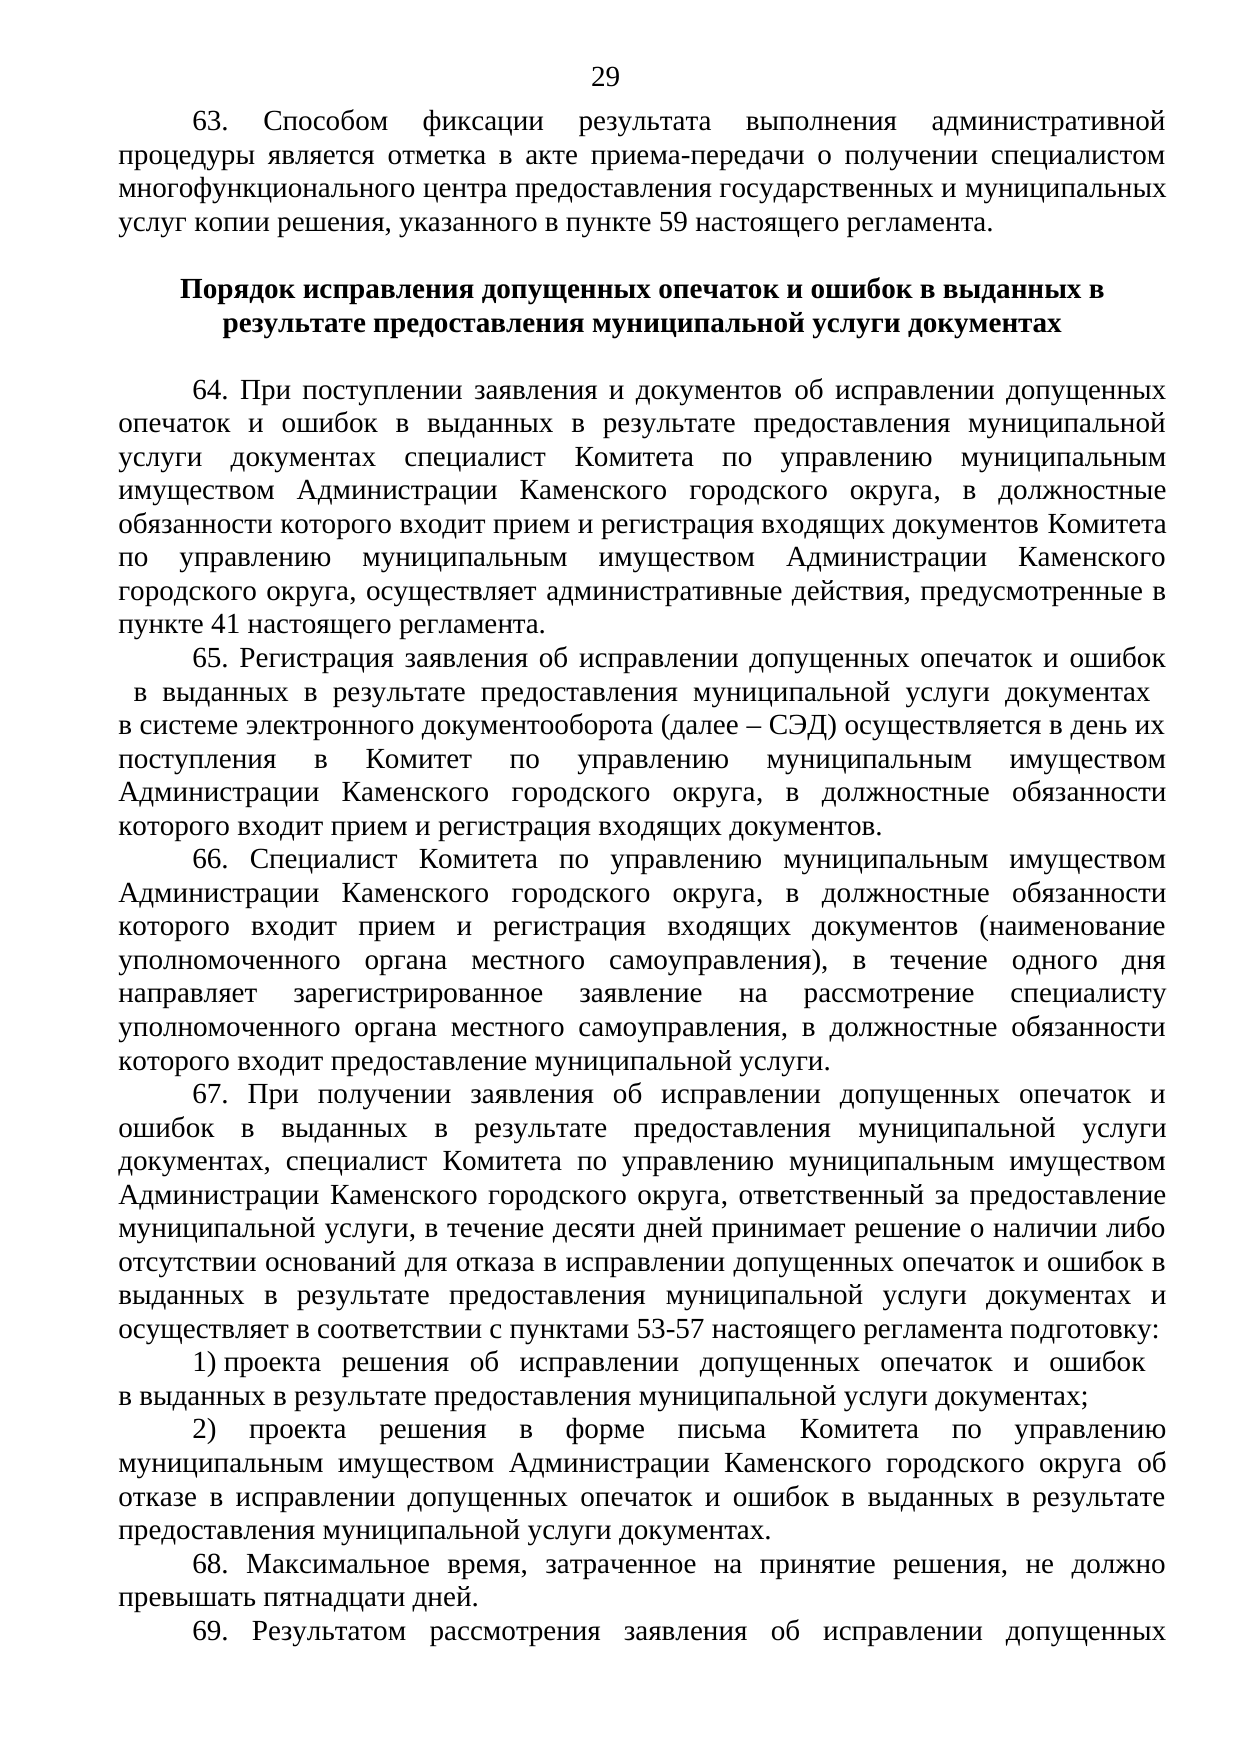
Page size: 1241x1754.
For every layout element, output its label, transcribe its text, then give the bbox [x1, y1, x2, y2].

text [118, 1613, 1167, 1646]
text 68. Максимальное время, затраченное на принятие решения, не должно превышать пятнадцати дней. [118, 1546, 1167, 1613]
text 67. При получении заявления об исправлении допущенных опечаток и ошибок в выданных в результате предоставления муниципальной услуги документах, специалист Комитета по управлению муниципальным имуществом Администрации Каменского городского округа, ответственный за предоставление муниципальной услуги, в течение десяти дней принимает решение о наличии либо отсутствии оснований для отказа в исправлении допущенных опечаток и ошибок в выданных в результате предоставления муниципальной услуги документах и осуществляет в соответствии с пунктами 53-57 настоящего регламента подготовку: [118, 1076, 1167, 1344]
text 65. Регистрация заявления об исправлении допущенных опечаток и ошибок в выданных в результате предоставления муниципальной услуги документах в системе электронного документооборота (далее – СЭД) осуществляется в день их поступления в Комитет по управлению муниципальным имуществом Администрации Каменского городского округа, в должностные обязанности которого входит прием и регистрация входящих документов. [118, 640, 1167, 841]
text 66. Специалист Комитета по управлению муниципальным имуществом Администрации Каменского городского округа, в должностные обязанности которого входит прием и регистрация входящих документов (наименование уполномоченного органа местного самоуправления), в течение одного дня направляет зарегистрированное заявление на рассмотрение специалисту уполномоченного органа местного самоуправления, в должностные обязанности которого входит предоставление муниципальной услуги. [118, 841, 1167, 1076]
text 63. Способом фиксации результата выполнения административной процедуры является отметка в акте приема-передачи о получении специалистом многофункционального центра предоставления государственных и муниципальных услуг копии решения, указанного в пункте 59 настоящего регламента. [118, 103, 1167, 238]
text Порядок исправления допущенных опечаток и ошибок в выданных в результате предоставления муниципальной услуги документах [118, 271, 1167, 338]
text 64. При поступлении заявления и документов об исправлении допущенных опечаток и ошибок в выданных в результате предоставления муниципальной услуги документах специалист Комитета по управлению муниципальным имуществом Администрации Каменского городского округа, в должностные обязанности которого входит прием и регистрация входящих документов Комитета по управлению муниципальным имуществом Администрации Каменского городского округа, осуществляет административные действия, предусмотренные в пункте 41 настоящего регламента. [118, 372, 1167, 640]
text 2) проекта решения в форме письма Комитета по управлению муниципальным имуществом Администрации Каменского городского округа об отказе в исправлении допущенных опечаток и ошибок в выданных в результате предоставления муниципальной услуги документах. [118, 1412, 1167, 1546]
text 1) проекта решения об исправлении допущенных опечаток и ошибок в выданных в результате предоставления муниципальной услуги документах; [118, 1344, 1167, 1412]
